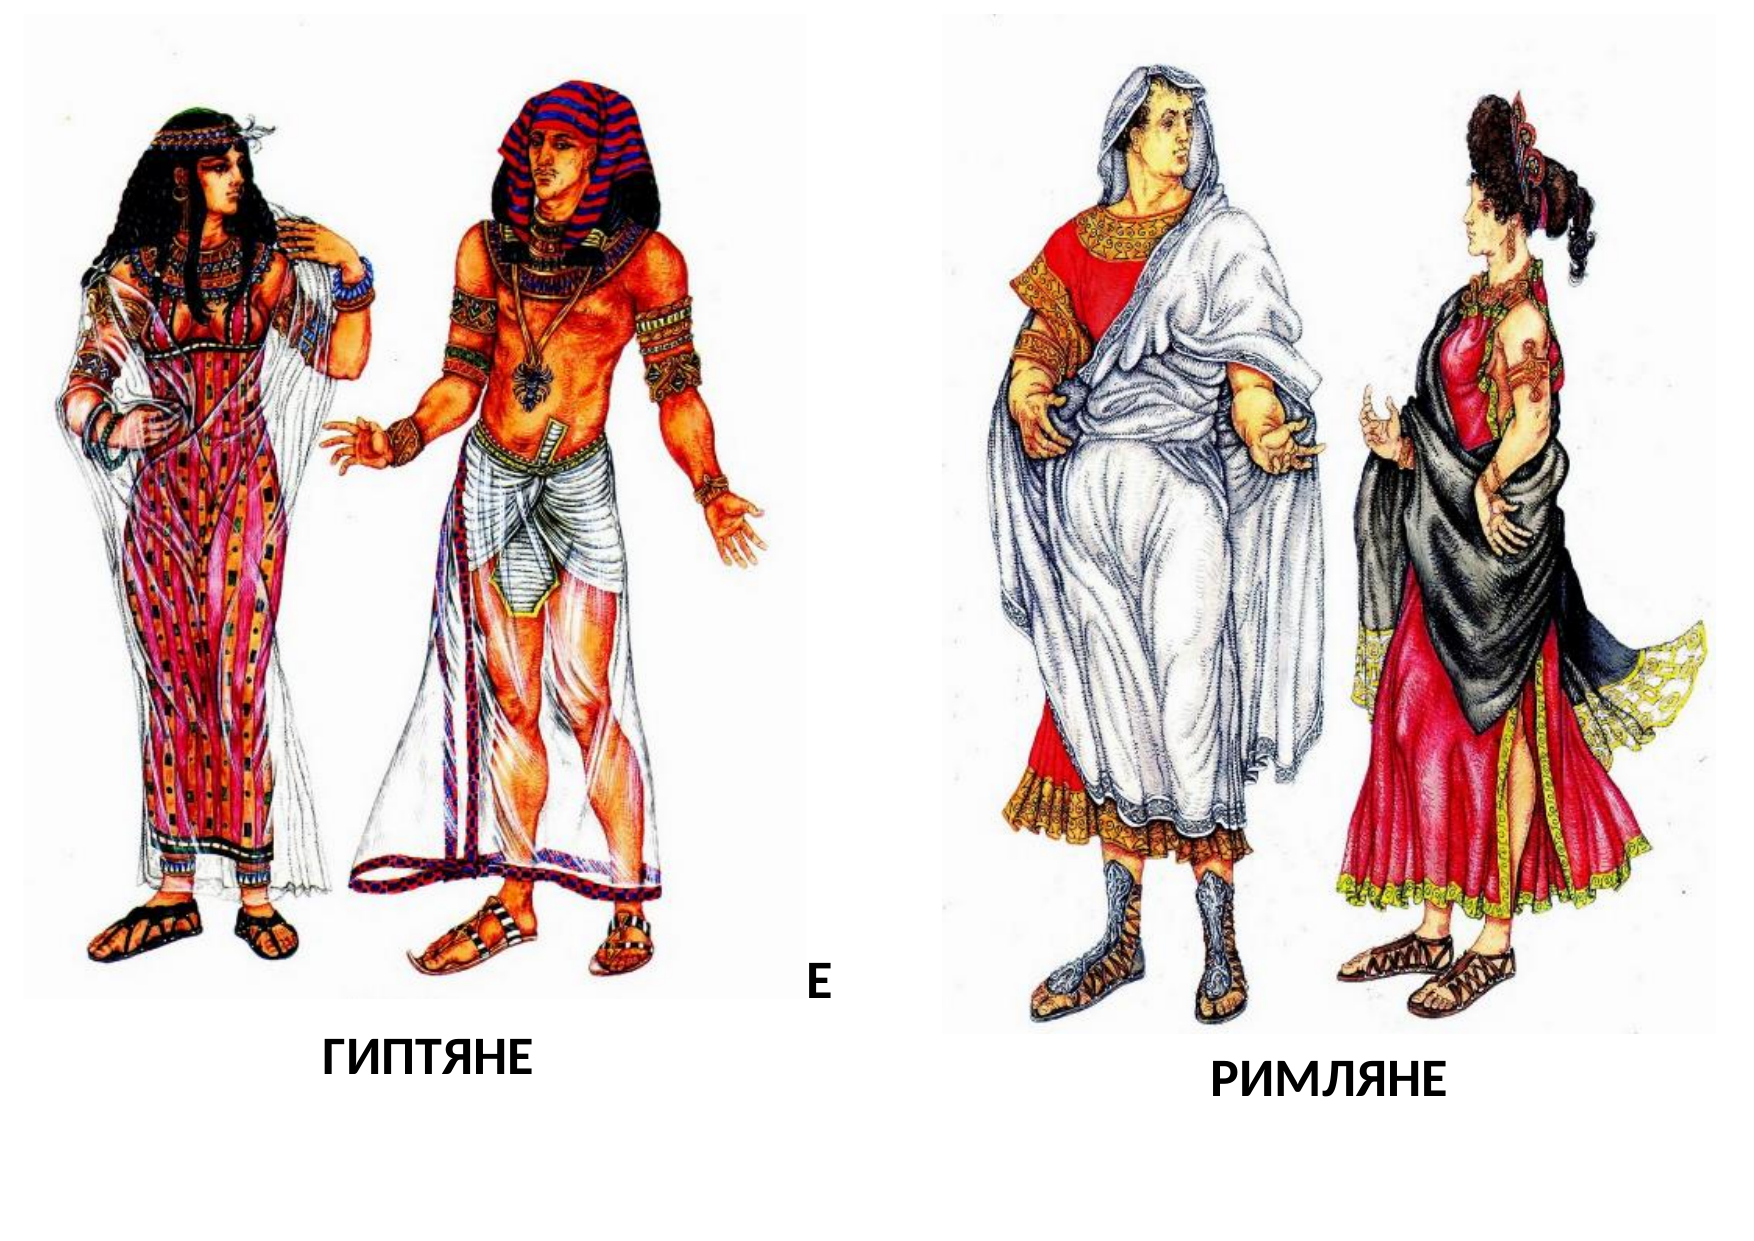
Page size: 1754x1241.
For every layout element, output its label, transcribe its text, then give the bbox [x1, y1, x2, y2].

picture [941, 14, 1717, 1034]
picture [23, 14, 807, 999]
